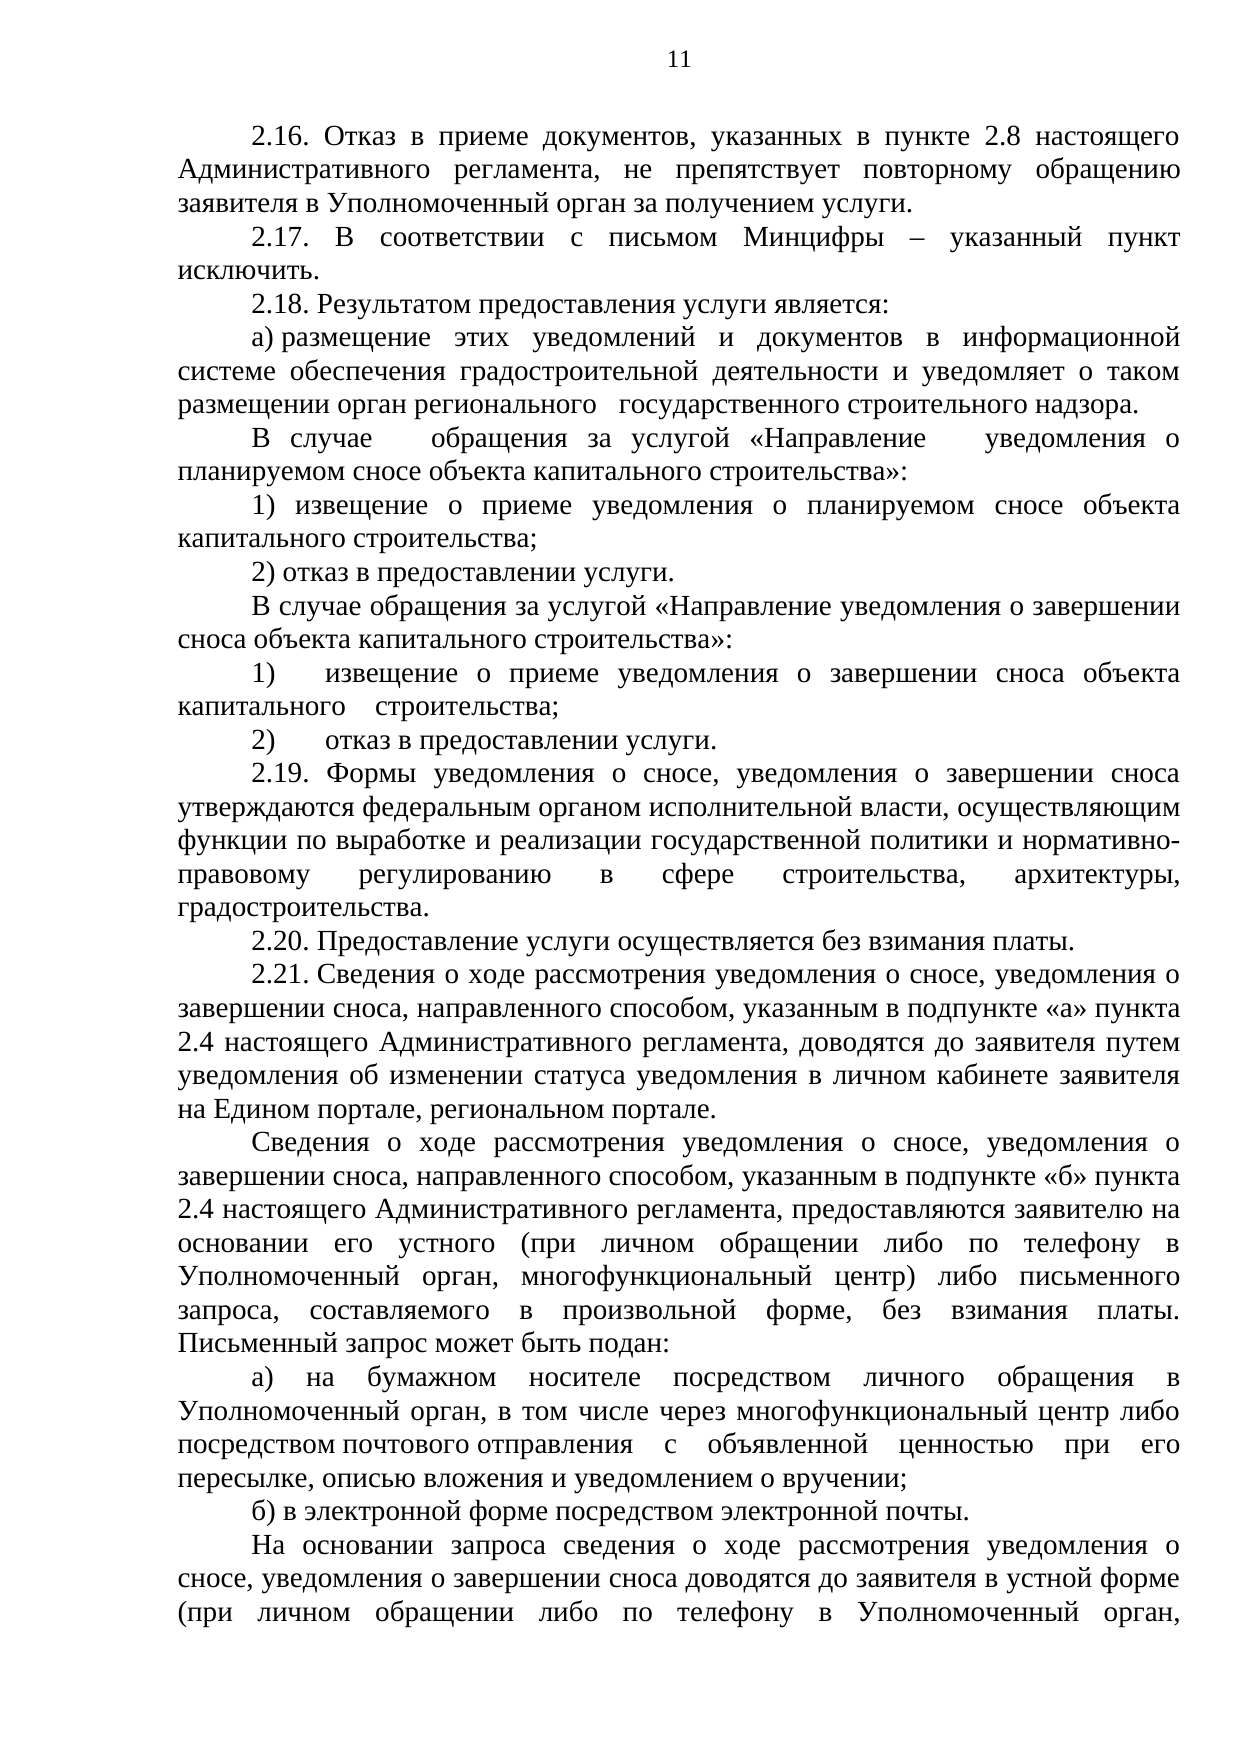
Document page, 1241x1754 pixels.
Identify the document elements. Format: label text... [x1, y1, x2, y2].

text б) в электронной форме посредством электронной почты. [177, 1493, 1181, 1527]
text В случае обращения за услугой «Направление уведомления о планируемом сносе объекта капитального строительства»: [177, 420, 1181, 487]
text В случае обращения за услугой «Направление уведомления о завершении сноса объекта капитального строительства»: [177, 588, 1181, 655]
text 2) отказ в предоставлении услуги. [177, 554, 1181, 588]
text 2.21. Сведения о ходе рассмотрения уведомления о сносе, уведомления о завершении сноса, направленного способом, указанным в подпункте «а» пункта 2.4 настоящего Административного регламента, доводятся до заявителя путем уведомления об изменении статуса уведомления в личном кабинете заявителя на Едином портале, региональном портале. [177, 957, 1181, 1124]
text 2.20. Предоставление услуги осуществляется без взимания платы. [177, 923, 1181, 957]
text 1) извещение о приеме уведомления о завершении сноса объекта капитального строительства; [177, 655, 1181, 722]
text 2.17. В соответствии с письмом Минцифры – указанный пункт исключить. [177, 219, 1181, 286]
text 2.16. Отказ в приеме документов, указанных в пункте 2.8 настоящего Административного регламента, не препятствует повторному обращению заявителя в Уполномоченный орган за получением услуги. [177, 118, 1181, 219]
text 2.18. Результатом предоставления услуги является: [177, 286, 1181, 319]
text а) на бумажном носителе посредством личного обращения в Уполномоченный орган, в том числе через многофункциональный центр либо посредством почтового отправления с объявленной ценностью при его пересылке, описью вложения и уведомлением о вручении; [177, 1359, 1181, 1493]
text 1) извещение о приеме уведомления о планируемом сносе объекта капитального строительства; [177, 487, 1181, 554]
text 2) отказ в предоставлении услуги. [177, 722, 1181, 755]
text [177, 1527, 1181, 1627]
text а) размещение этих уведомлений и документов в информационной системе обеспечения градостроительной деятельности и уведомляет о таком размещении орган регионального государственного строительного надзора. [177, 319, 1181, 420]
text Сведения о ходе рассмотрения уведомления о сносе, уведомления о завершении сноса, направленного способом, указанным в подпункте «б» пункта 2.4 настоящего Административного регламента, предоставляются заявителю на основании его устного (при личном обращении либо по телефону в Уполномоченный орган, многофункциональный центр) либо письменного запроса, составляемого в произвольной форме, без взимания платы. Письменный запрос может быть подан: [177, 1124, 1181, 1359]
text 2.19. Формы уведомления о сносе, уведомления о завершении сноса утверждаются федеральным органом исполнительной власти, осуществляющим функции по выработке и реализации государственной политики и нормативно-правовому регулированию в сфере строительства, архитектуры, градостроительства. [177, 755, 1181, 923]
